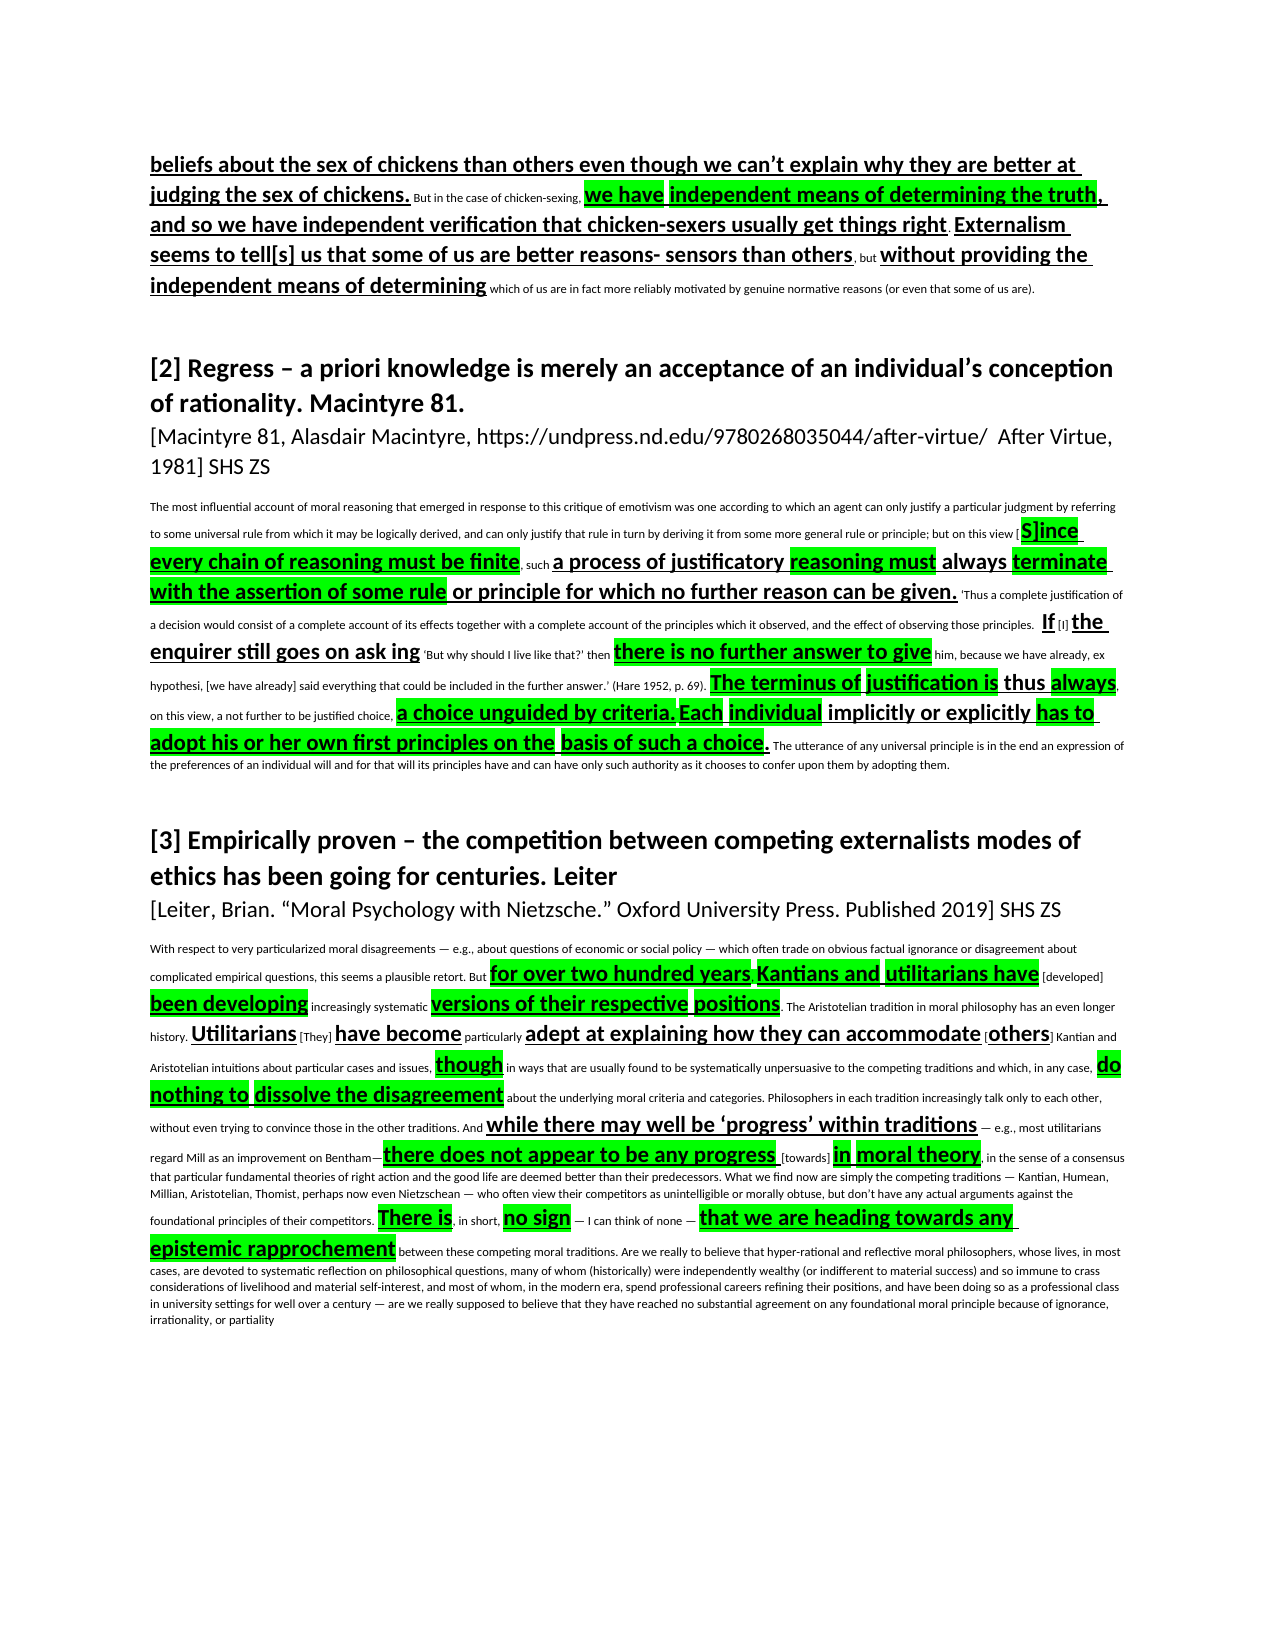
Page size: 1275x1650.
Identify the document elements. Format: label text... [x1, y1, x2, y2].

text [Macintyre 81, Alasdair Macintyre, https://undpress.nd.edu/9780268035044/after-virtue/ After Virtue, 1981] SHS ZS [150, 422, 1125, 480]
text The most influential account of moral reasoning that emerged in response to this critique of emotivism was one according to which an agent can only justify a particular judgment by referring to some universal rule from which it may be logically derived, and can only justify that rule in turn by deriving it from some more general rule or principle; but on this view [S]ince every chain of reasoning must be finite, such a process of justificatory reasoning must always terminate with the assertion of some rule or principle for which no further reason can be given. ‘Thus a complete justification of a decision would consist of a complete account of its effects together with a complete account of the principles which it observed, and the effect of observing those principles. If [I] the enquirer still goes on ask ing ‘But why should I live like that?’ then there is no further answer to give him, because we have already, ex hypothesi, [we have already] said everything that could be included in the further answer.’ (Hare 1952, p. 69). The terminus of justification is thus always, on this view, a not further to be justified choice, a choice unguided by criteria. Each individual implicitly or explicitly has to adopt his or her own first principles on the basis of such a choice. The utterance of any universal principle is in the end an expression of the preferences of an individual will and for that will its principles have and can have only such authority as it chooses to confer upon them by adopting them. [150, 499, 1125, 773]
subtitle [2] Regress – a priori knowledge is merely an acceptance of an individual’s conception of rationality. Macintyre 81. [150, 351, 1125, 419]
text With respect to very particularized moral disagreements — e.g., about questions of economic or social policy — which often trade on obvious factual ignorance or disagreement about complicated empirical questions, this seems a plausible retort. But for over two hundred years, Kantians and utilitarians have [developed] been developing increasingly systematic versions of their respective positions. The Aristotelian tradition in moral philosophy has an even longer history. Utilitarians [They] have become particularly adept at explaining how they can accommodate [others] Kantian and Aristotelian intuitions about particular cases and issues, though in ways that are usually found to be systematically unpersuasive to the competing traditions and which, in any case, do nothing to dissolve the disagreement about the underlying moral criteria and categories. Philosophers in each tradition increasingly talk only to each other, without even trying to convince those in the other traditions. And while there may well be ‘progress’ within traditions — e.g., most utilitarians regard Mill as an improvement on Bentham—there does not appear to be any progress [towards] in moral theory, in the sense of a consensus that particular fundamental theories of right action and the good life are deemed better than their predecessors. What we find now are simply the competing traditions — Kantian, Humean, Millian, Aristotelian, Thomist, perhaps now even Nietzschean — who often view their competitors as unintelligible or morally obtuse, but don’t have any actual arguments against the foundational principles of their competitors. There is, in short, no sign — I can think of none — that we are heading towards any epistemic rapprochement between these competing moral traditions. Are we really to believe that hyper-rational and reflective moral philosophers, whose lives, in most cases, are devoted to systematic reflection on philosophical questions, many of whom (historically) were independently wealthy (or indifferent to material success) and so immune to crass considerations of livelihood and material self-interest, and most of whom, in the modern era, spend professional careers refining their positions, and have been doing so as a professional class in university settings for well over a century — are we really supposed to believe that they have reached no substantial agreement on any foundational moral principle because of ignorance, irrationality, or partiality [150, 942, 1125, 1328]
subtitle [3] Empirically proven – the competition between competing externalists modes of ethics has been going for centuries. Leiter [150, 823, 1125, 892]
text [150, 150, 1125, 299]
text [Leiter, Brian. “Moral Psychology with Nietzsche.” Oxford University Press. Published 2019] SHS ZS [150, 895, 1125, 923]
